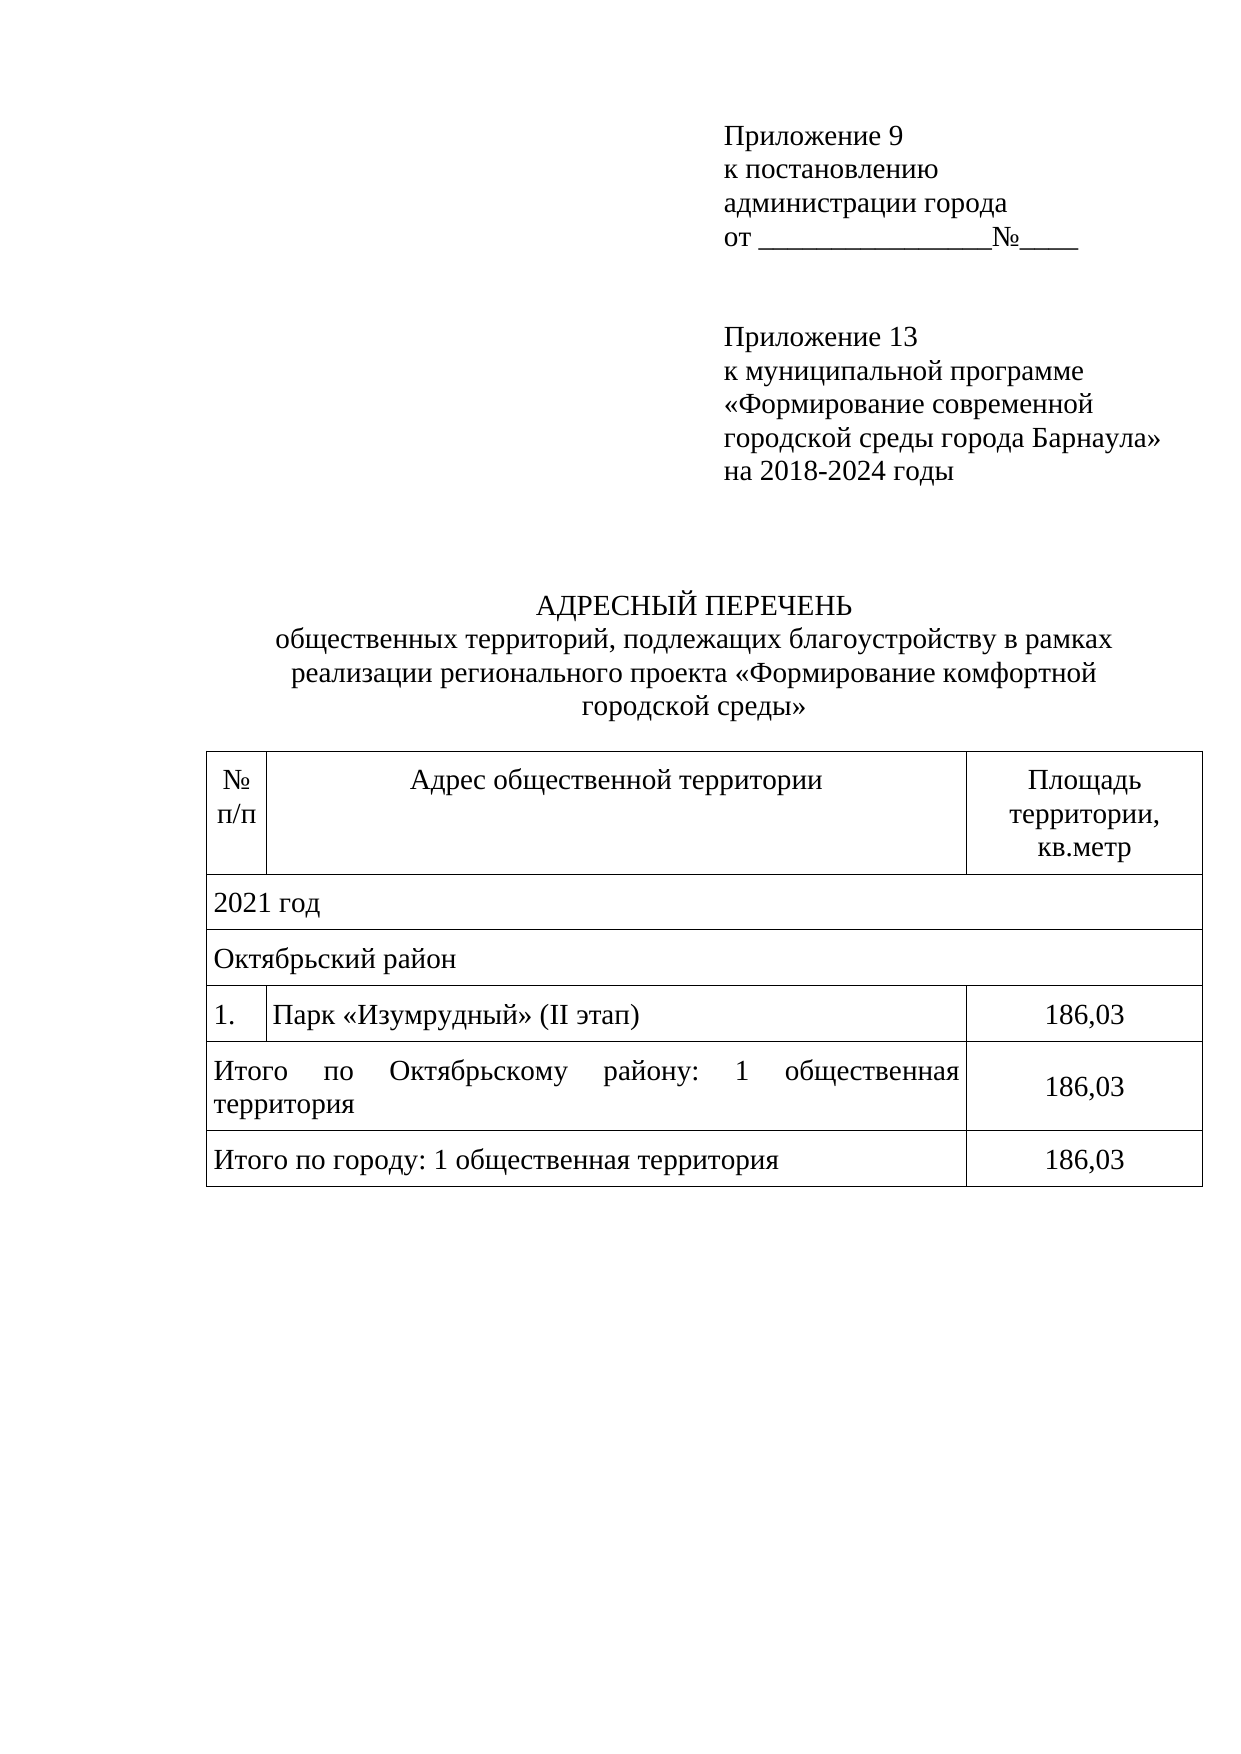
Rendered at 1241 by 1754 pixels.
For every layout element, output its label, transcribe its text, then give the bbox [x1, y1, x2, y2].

table_cell 186,03 [967, 1131, 1202, 1186]
table_header № п/п [207, 752, 266, 873]
text городской среды города Барнаула» [207, 420, 1181, 453]
text Приложение 9 [207, 118, 1181, 152]
text к муниципальной программе [207, 353, 1181, 386]
table_cell 186,03 [967, 986, 1202, 1041]
text администрации города [207, 185, 1181, 219]
table_cell Парк «Изумрудный» (II этап) [267, 986, 966, 1041]
table_cell 1. [207, 986, 266, 1041]
text Приложение 13 [207, 319, 1181, 353]
table_cell 186,03 [967, 1042, 1202, 1130]
table_cell Итого по Октябрьскому району: 1 общественная территория [207, 1042, 966, 1130]
text городской среды» [207, 688, 1181, 722]
table_cell Октябрьский район [207, 930, 1202, 985]
table_header Адрес общественной территории [267, 752, 966, 873]
table_header Площадь территории, кв.метр [967, 752, 1202, 873]
text АДРЕСНЫЙ ПЕРЕЧЕНЬ [207, 588, 1181, 621]
text от ________________№____ [207, 219, 1181, 252]
table_cell 2021 год [207, 875, 1202, 929]
text общественных территорий, подлежащих благоустройству в рамках реализации регионального проекта «Формирование комфортной [207, 621, 1181, 688]
table_cell Итого по городу: 1 общественная территория [207, 1131, 966, 1186]
text к постановлению [207, 152, 1181, 185]
text на 2018-2024 годы [207, 453, 1181, 487]
text «Формирование современной [207, 386, 1181, 420]
